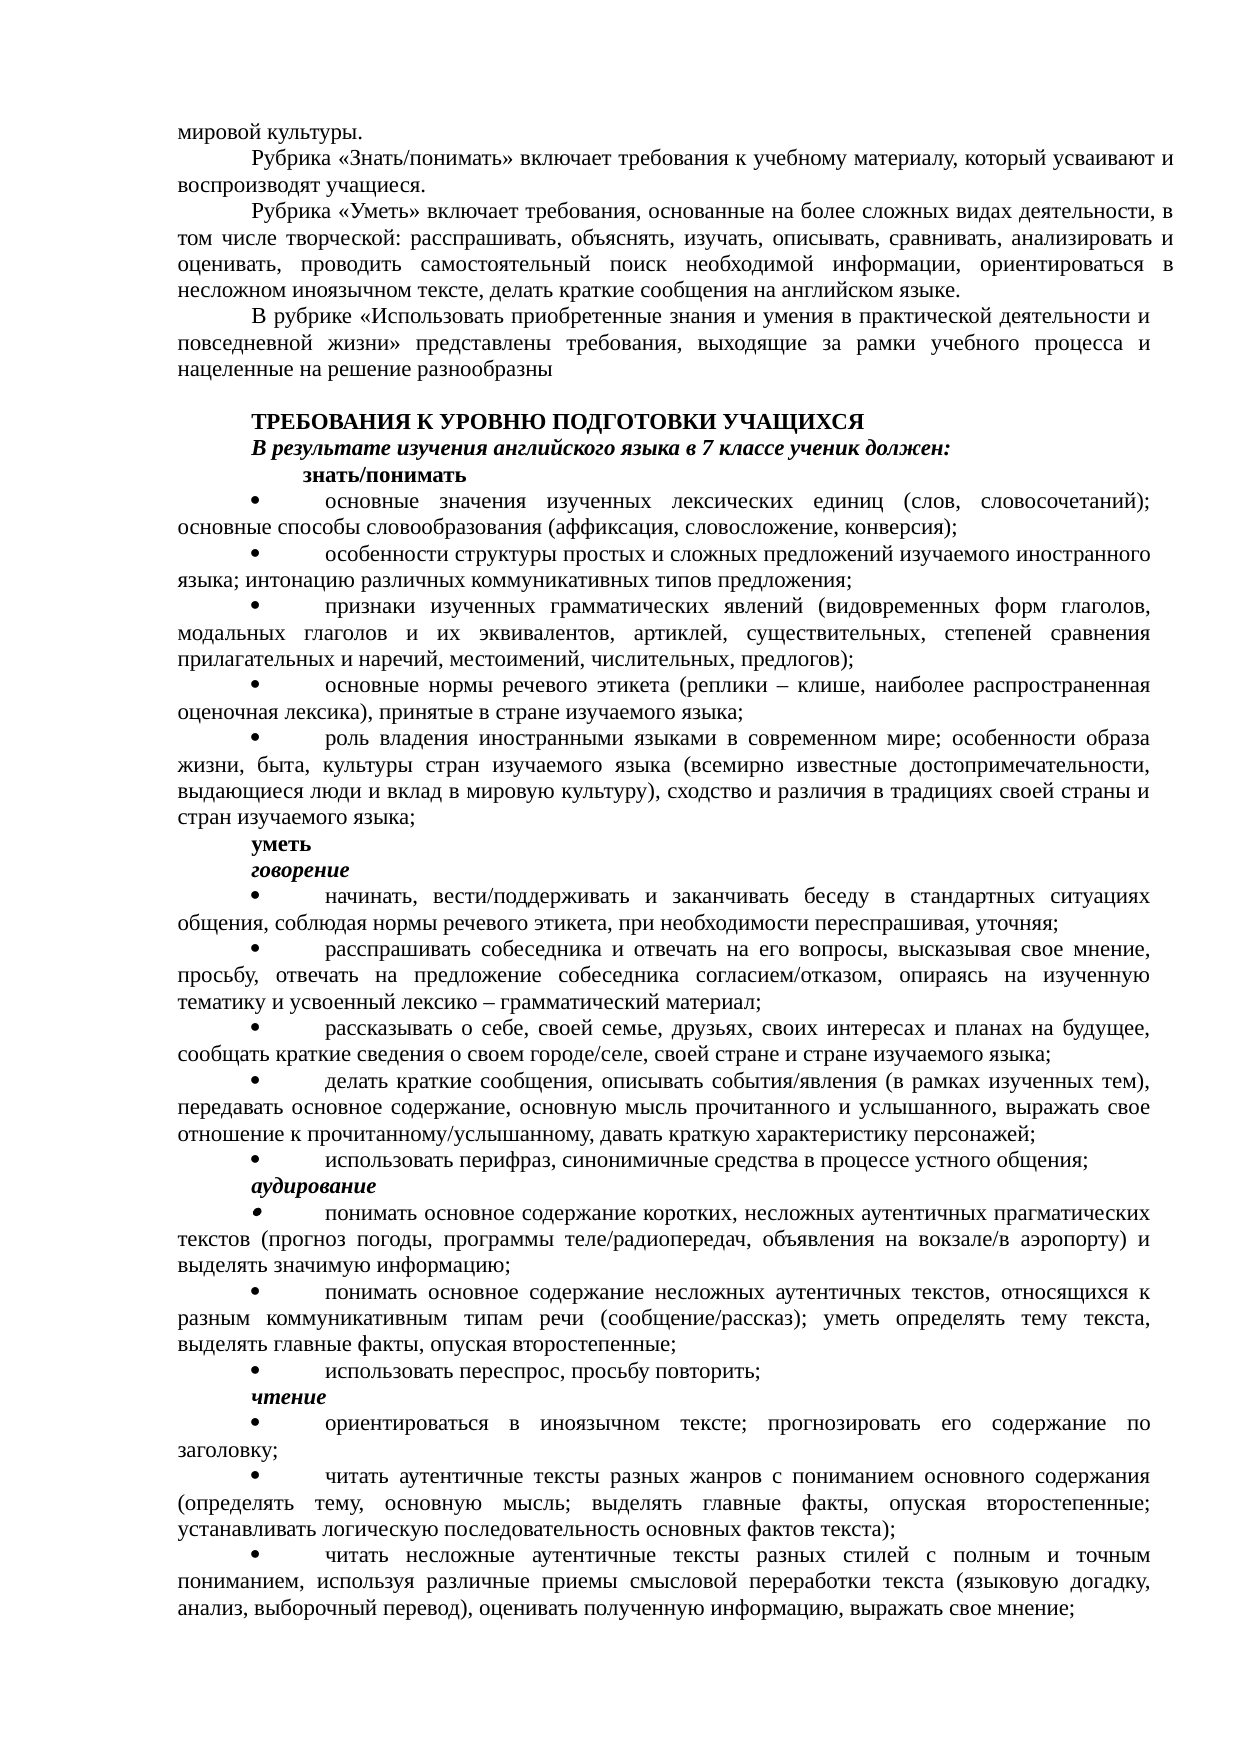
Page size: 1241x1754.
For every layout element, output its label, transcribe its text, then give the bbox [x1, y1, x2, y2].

list расспрашивать собеседника и отвечать на его вопросы, высказывая свое мнение, просьбу, отвечать на предложение собеседника согласием/отказом, опираясь на изученную тематику и усвоенный лексико – грамматический материал; [177, 935, 1152, 1014]
text Рубрика «Знать/понимать» включает требования к учебному материалу, который усваивают и воспроизводят учащиеся. [177, 144, 1175, 197]
list понимать основное содержание несложных аутентичных текстов, относящихся к разным коммуникативным типам речи (сообщение/рассказ); уметь определять тему текста, выделять главные факты, опуская второстепенные; [177, 1278, 1152, 1357]
list основные значения изученных лексических единиц (слов, словосочетаний); основные способы словообразования (аффиксация, словосложение, конверсия); [177, 487, 1152, 540]
text аудирование [177, 1172, 1152, 1199]
list использовать перифраз, синонимичные средства в процессе устного общения; [177, 1146, 1152, 1172]
text В рубрике «Использовать приобретенные знания и умения в практической деятельности и повседневной жизни» представлены требования, выходящие за рамки учебного процесса и нацеленные на решение разнообразны [177, 303, 1152, 382]
list делать краткие сообщения, описывать события/явления (в рамках изученных тем), передавать основное содержание, основную мысль прочитанного и услышанного, выражать свое отношение к прочитанному/услышанному, давать краткую характеристику персонажей; [177, 1067, 1152, 1146]
list ориентироваться в иноязычном тексте; прогнозировать его содержание по заголовку; [177, 1409, 1152, 1462]
text ТРЕБОВАНИЯ К УРОВНЮ ПОДГОТОВКИ УЧАЩИХСЯ [177, 408, 1152, 434]
text говорение [177, 856, 1152, 882]
list читать аутентичные тексты разных жанров с пониманием основного содержания (определять тему, основную мысль; выделять главные факты, опуская второстепенные; устанавливать логическую последовательность основных фактов текста); [177, 1462, 1152, 1541]
list основные нормы речевого этикета (реплики – клише, наиболее распространенная оценочная лексика), принятые в стране изучаемого языка; [177, 672, 1152, 724]
list признаки изученных грамматических явлений (видовременных форм глаголов, модальных глаголов и их эквивалентов, артиклей, существительных, степеней сравнения прилагательных и наречий, местоимений, числительных, предлогов); [177, 592, 1152, 672]
text чтение [177, 1383, 1152, 1409]
list читать несложные аутентичные тексты разных стилей с полным и точным пониманием, используя различные приемы смысловой переработки текста (языковую догадку, анализ, выборочный перевод), оценивать полученную информацию, выражать свое мнение; [177, 1541, 1152, 1620]
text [177, 118, 1175, 144]
list использовать переспрос, просьбу повторить; [177, 1357, 1152, 1383]
text Рубрика «Уметь» включает требования, основанные на более сложных видах деятельности, в том числе творческой: расспрашивать, объяснять, изучать, описывать, сравнивать, анализировать и оценивать, проводить самостоятельный поиск необходимой информации, ориентироваться в несложном иноязычном тексте, делать краткие сообщения на английском языке. [177, 197, 1175, 303]
text В результате изучения английского языка в 7 классе ученик должен: [177, 434, 1152, 461]
list начинать, вести/поддерживать и заканчивать беседу в стандартных ситуациях общения, соблюдая нормы речевого этикета, при необходимости переспрашивая, уточняя; [177, 882, 1152, 935]
list рассказывать о себе, своей семье, друзьях, своих интересах и планах на будущее, сообщать краткие сведения о своем городе/селе, своей стране и стране изучаемого языка; [177, 1014, 1152, 1067]
list понимать основное содержание коротких, несложных аутентичных прагматических текстов (прогноз погоды, программы теле/радиопередач, объявления на вокзале/в аэропорту) и выделять значимую информацию; [177, 1199, 1152, 1278]
text уметь [177, 830, 1152, 856]
list особенности структуры простых и сложных предложений изучаемого иностранного языка; интонацию различных коммуникативных типов предложения; [177, 540, 1152, 592]
text знать/понимать [177, 461, 1152, 487]
list роль владения иностранными языками в современном мире; особенности образа жизни, быта, культуры стран изучаемого языка (всемирно известные достопримечательности, выдающиеся люди и вклад в мировую культуру), сходство и различия в традициях своей страны и стран изучаемого языка; [177, 724, 1152, 830]
